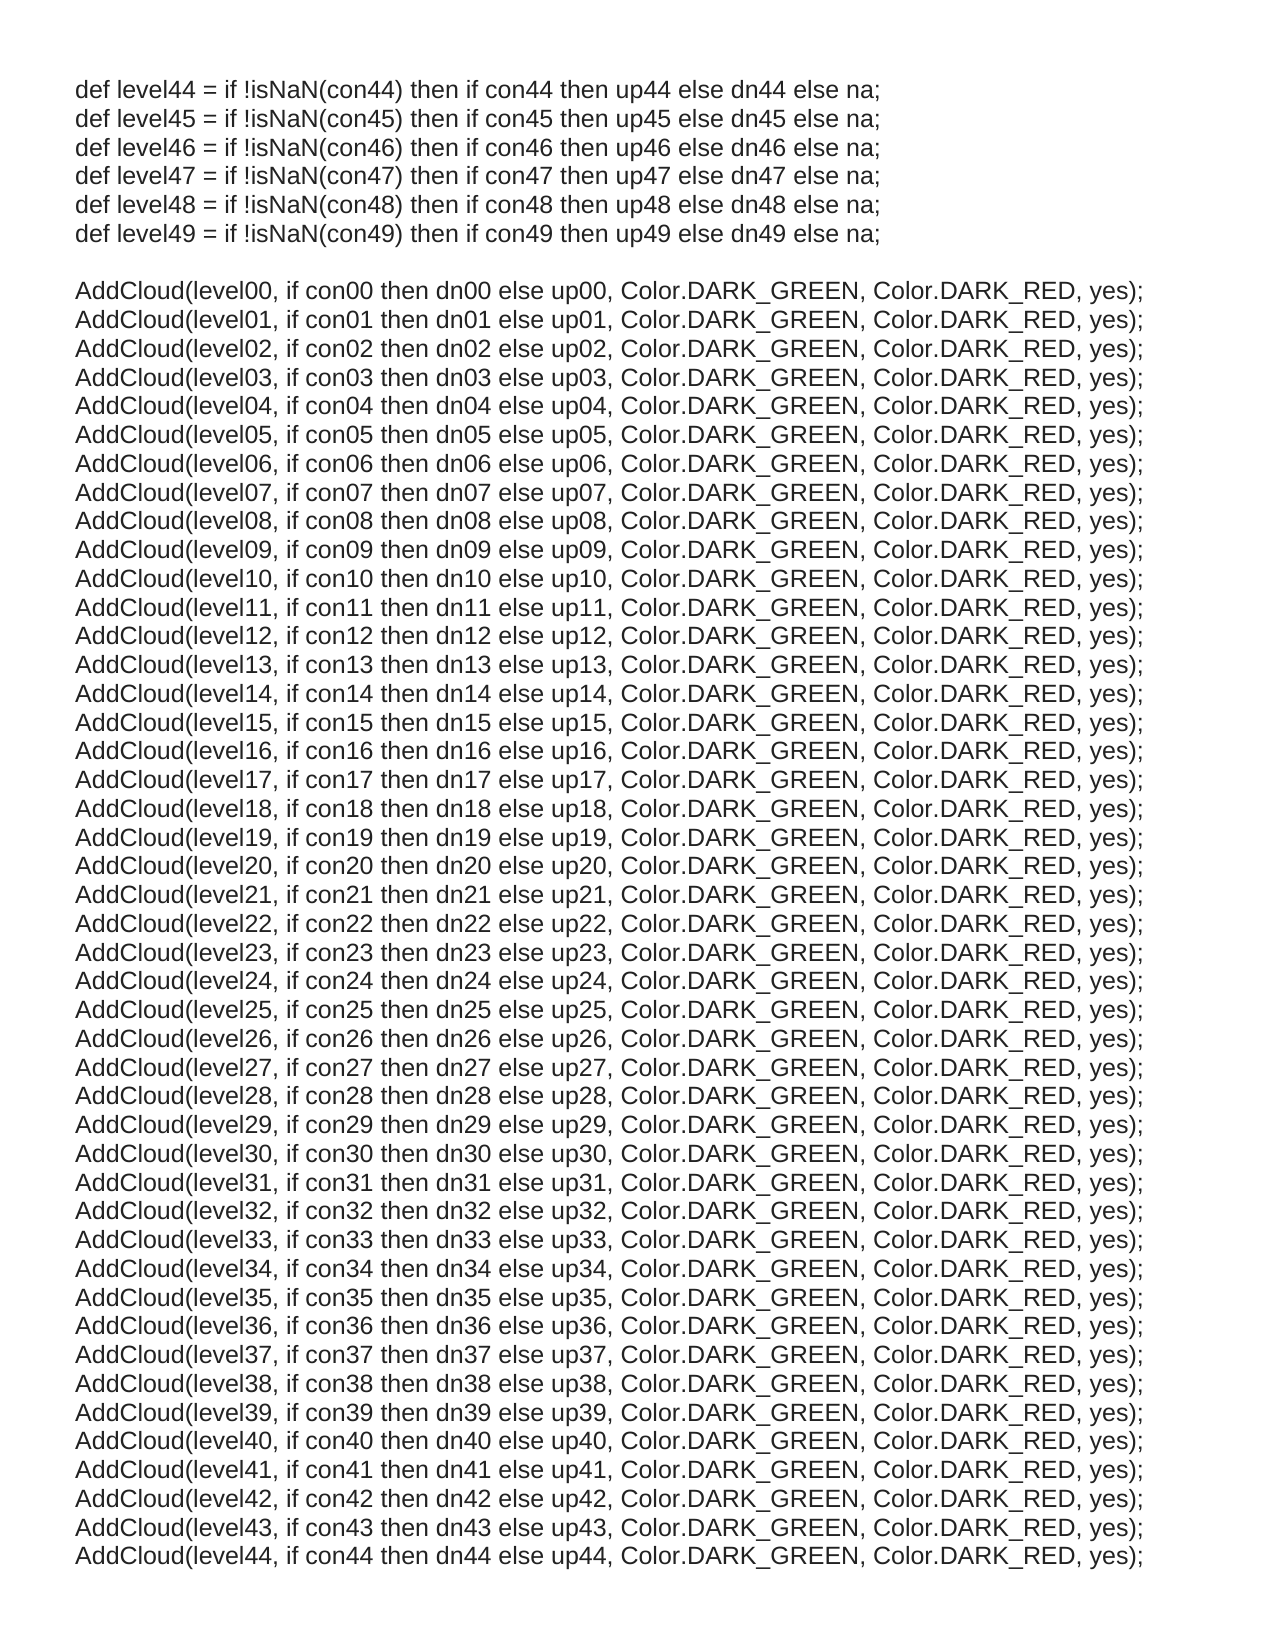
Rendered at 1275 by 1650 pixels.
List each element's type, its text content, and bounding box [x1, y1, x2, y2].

text AddCloud(level02, if con02 then dn02 else up02, Color.DARK_GREEN, Color.DARK_RED, yes); [75, 334, 1200, 362]
text AddCloud(level32, if con32 then dn32 else up32, Color.DARK_GREEN, Color.DARK_RED, yes); [75, 1196, 1200, 1225]
text AddCloud(level41, if con41 then dn41 else up41, Color.DARK_GREEN, Color.DARK_RED, yes); [75, 1455, 1200, 1484]
text AddCloud(level21, if con21 then dn21 else up21, Color.DARK_GREEN, Color.DARK_RED, yes); [75, 880, 1200, 909]
text AddCloud(level16, if con16 then dn16 else up16, Color.DARK_GREEN, Color.DARK_RED, yes); [75, 736, 1200, 765]
text AddCloud(level22, if con22 then dn22 else up22, Color.DARK_GREEN, Color.DARK_RED, yes); [75, 909, 1200, 937]
text def level48 = if !isNaN(con48) then if con48 then up48 else dn48 else na; [75, 190, 1200, 219]
text AddCloud(level26, if con26 then dn26 else up26, Color.DARK_GREEN, Color.DARK_RED, yes); [75, 1024, 1200, 1052]
text AddCloud(level40, if con40 then dn40 else up40, Color.DARK_GREEN, Color.DARK_RED, yes); [75, 1426, 1200, 1455]
text def level44 = if !isNaN(con44) then if con44 then up44 else dn44 else na; [75, 75, 1200, 104]
text AddCloud(level14, if con14 then dn14 else up14, Color.DARK_GREEN, Color.DARK_RED, yes); [75, 679, 1200, 707]
text def level49 = if !isNaN(con49) then if con49 then up49 else dn49 else na; [75, 219, 1200, 247]
text AddCloud(level12, if con12 then dn12 else up12, Color.DARK_GREEN, Color.DARK_RED, yes); [75, 621, 1200, 650]
text AddCloud(level28, if con28 then dn28 else up28, Color.DARK_GREEN, Color.DARK_RED, yes); [75, 1081, 1200, 1110]
text AddCloud(level11, if con11 then dn11 else up11, Color.DARK_GREEN, Color.DARK_RED, yes); [75, 592, 1200, 621]
text AddCloud(level15, if con15 then dn15 else up15, Color.DARK_GREEN, Color.DARK_RED, yes); [75, 707, 1200, 736]
text AddCloud(level35, if con35 then dn35 else up35, Color.DARK_GREEN, Color.DARK_RED, yes); [75, 1282, 1200, 1311]
text AddCloud(level01, if con01 then dn01 else up01, Color.DARK_GREEN, Color.DARK_RED, yes); [75, 305, 1200, 334]
text AddCloud(level20, if con20 then dn20 else up20, Color.DARK_GREEN, Color.DARK_RED, yes); [75, 851, 1200, 880]
text AddCloud(level08, if con08 then dn08 else up08, Color.DARK_GREEN, Color.DARK_RED, yes); [75, 506, 1200, 535]
text AddCloud(level10, if con10 then dn10 else up10, Color.DARK_GREEN, Color.DARK_RED, yes); [75, 564, 1200, 592]
text AddCloud(level00, if con00 then dn00 else up00, Color.DARK_GREEN, Color.DARK_RED, yes); [75, 276, 1200, 305]
text AddCloud(level42, if con42 then dn42 else up42, Color.DARK_GREEN, Color.DARK_RED, yes); [75, 1484, 1200, 1512]
text AddCloud(level34, if con34 then dn34 else up34, Color.DARK_GREEN, Color.DARK_RED, yes); [75, 1254, 1200, 1282]
text AddCloud(level43, if con43 then dn43 else up43, Color.DARK_GREEN, Color.DARK_RED, yes); [75, 1512, 1200, 1541]
text AddCloud(level23, if con23 then dn23 else up23, Color.DARK_GREEN, Color.DARK_RED, yes); [75, 937, 1200, 966]
text AddCloud(level33, if con33 then dn33 else up33, Color.DARK_GREEN, Color.DARK_RED, yes); [75, 1225, 1200, 1254]
text def level46 = if !isNaN(con46) then if con46 then up46 else dn46 else na; [75, 132, 1200, 161]
text AddCloud(level39, if con39 then dn39 else up39, Color.DARK_GREEN, Color.DARK_RED, yes); [75, 1397, 1200, 1426]
text AddCloud(level07, if con07 then dn07 else up07, Color.DARK_GREEN, Color.DARK_RED, yes); [75, 477, 1200, 506]
text AddCloud(level30, if con30 then dn30 else up30, Color.DARK_GREEN, Color.DARK_RED, yes); [75, 1139, 1200, 1167]
text AddCloud(level27, if con27 then dn27 else up27, Color.DARK_GREEN, Color.DARK_RED, yes); [75, 1052, 1200, 1081]
text AddCloud(level25, if con25 then dn25 else up25, Color.DARK_GREEN, Color.DARK_RED, yes); [75, 995, 1200, 1024]
text AddCloud(level31, if con31 then dn31 else up31, Color.DARK_GREEN, Color.DARK_RED, yes); [75, 1167, 1200, 1196]
text AddCloud(level19, if con19 then dn19 else up19, Color.DARK_GREEN, Color.DARK_RED, yes); [75, 822, 1200, 851]
text AddCloud(level17, if con17 then dn17 else up17, Color.DARK_GREEN, Color.DARK_RED, yes); [75, 765, 1200, 794]
text AddCloud(level13, if con13 then dn13 else up13, Color.DARK_GREEN, Color.DARK_RED, yes); [75, 650, 1200, 679]
text AddCloud(level09, if con09 then dn09 else up09, Color.DARK_GREEN, Color.DARK_RED, yes); [75, 535, 1200, 564]
text AddCloud(level04, if con04 then dn04 else up04, Color.DARK_GREEN, Color.DARK_RED, yes); [75, 391, 1200, 420]
text def level47 = if !isNaN(con47) then if con47 then up47 else dn47 else na; [75, 161, 1200, 190]
text AddCloud(level05, if con05 then dn05 else up05, Color.DARK_GREEN, Color.DARK_RED, yes); [75, 420, 1200, 449]
text AddCloud(level36, if con36 then dn36 else up36, Color.DARK_GREEN, Color.DARK_RED, yes); [75, 1311, 1200, 1340]
text AddCloud(level38, if con38 then dn38 else up38, Color.DARK_GREEN, Color.DARK_RED, yes); [75, 1369, 1200, 1397]
text AddCloud(level29, if con29 then dn29 else up29, Color.DARK_GREEN, Color.DARK_RED, yes); [75, 1110, 1200, 1139]
text AddCloud(level44, if con44 then dn44 else up44, Color.DARK_GREEN, Color.DARK_RED, yes); [75, 1541, 1200, 1570]
text AddCloud(level18, if con18 then dn18 else up18, Color.DARK_GREEN, Color.DARK_RED, yes); [75, 794, 1200, 822]
text AddCloud(level03, if con03 then dn03 else up03, Color.DARK_GREEN, Color.DARK_RED, yes); [75, 362, 1200, 391]
text AddCloud(level37, if con37 then dn37 else up37, Color.DARK_GREEN, Color.DARK_RED, yes); [75, 1340, 1200, 1369]
text AddCloud(level24, if con24 then dn24 else up24, Color.DARK_GREEN, Color.DARK_RED, yes); [75, 966, 1200, 995]
text def level45 = if !isNaN(con45) then if con45 then up45 else dn45 else na; [75, 104, 1200, 132]
text AddCloud(level06, if con06 then dn06 else up06, Color.DARK_GREEN, Color.DARK_RED, yes); [75, 449, 1200, 477]
